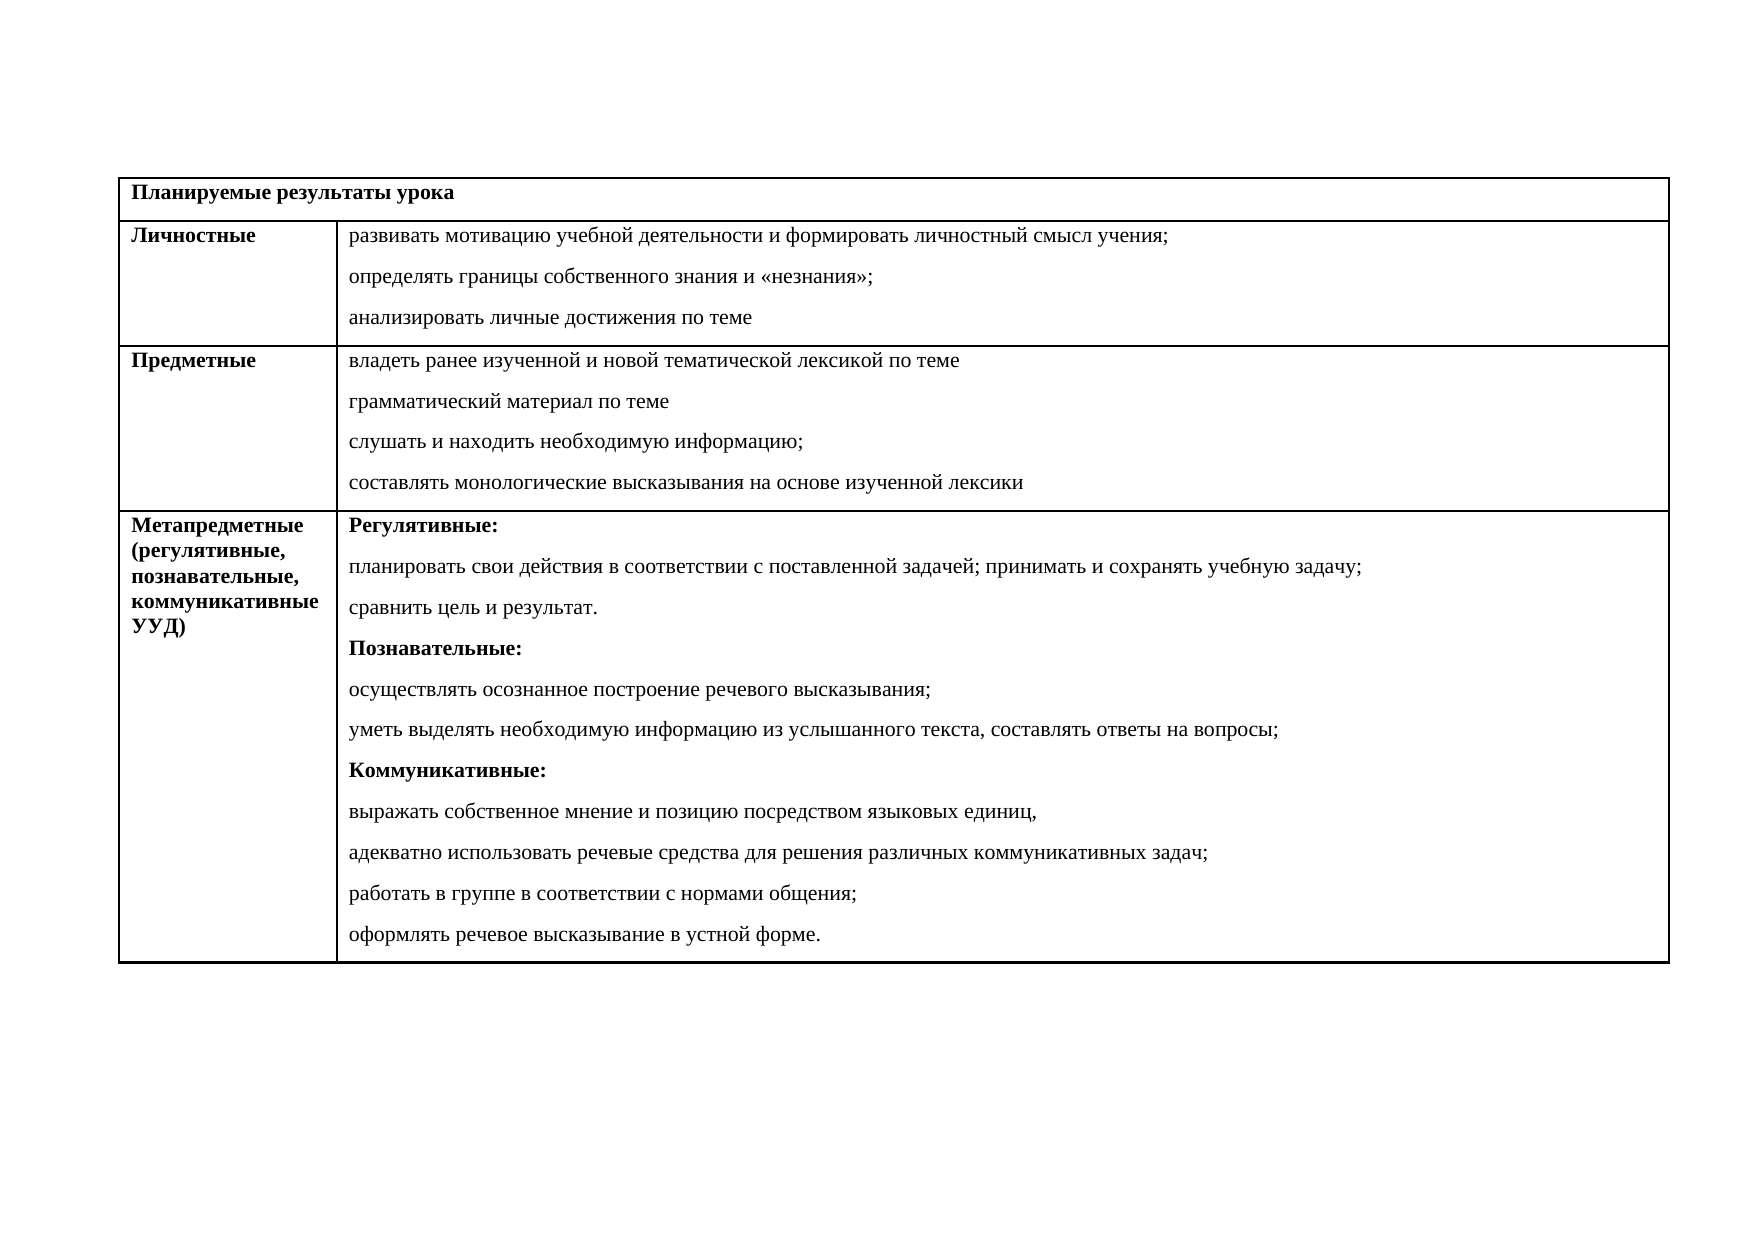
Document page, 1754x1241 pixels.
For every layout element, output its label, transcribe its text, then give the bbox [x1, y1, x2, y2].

table_cell владеть ранее изученной и новой тематической лексикой по теме грамматический материал по теме слушать и находить необходимую информацию; составлять монологические высказывания на основе изученной лексики [338, 347, 1668, 510]
table_header Планируемые результаты урока [120, 179, 1668, 220]
table_cell развивать мотивацию учебной деятельности и формировать личностный смысл учения; определять границы собственного знания и «незнания»; анализировать личные достижения по теме [338, 222, 1668, 345]
table_cell Личностные [120, 222, 336, 345]
table_cell Метапредметные (регулятивные, познавательные, коммуникативные УУД) [120, 512, 336, 961]
table_cell Предметные [120, 347, 336, 510]
table_cell Регулятивные: планировать свои действия в соответствии с поставленной задачей; принимать и сохранять учебную задачу; сравнить цель и результат. Познавательные: осуществлять осознанное построение речевого высказывания; уметь выделять необходимую информацию из услышанного текста, составлять ответы на вопросы; Коммуникативные: выражать собственное мнение и позицию посредством языковых единиц, адекватно использовать речевые средства для решения различных коммуникативных задач; работать в группе в соответствии с нормами общения; оформлять речевое высказывание в устной форме. [338, 512, 1668, 961]
